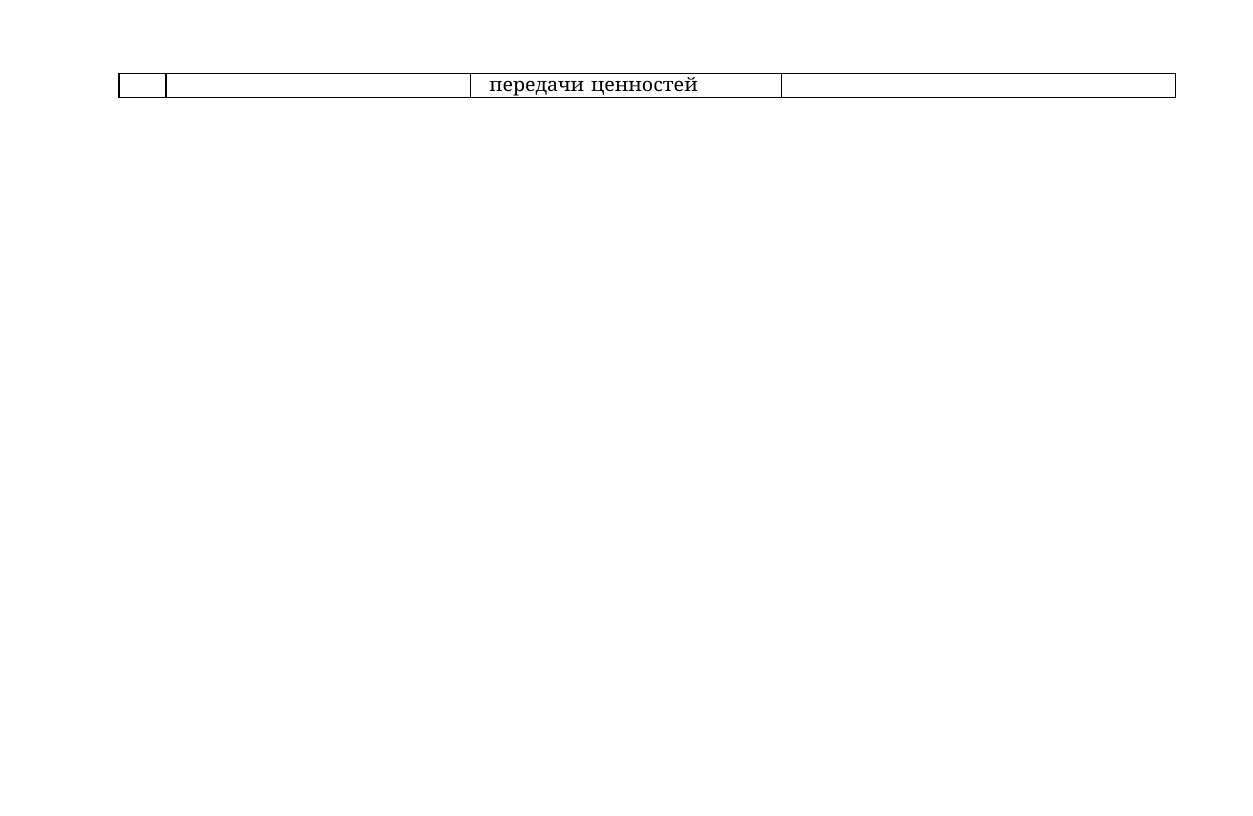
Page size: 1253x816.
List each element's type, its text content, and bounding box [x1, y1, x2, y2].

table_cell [471, 74, 781, 97]
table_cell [782, 74, 1175, 97]
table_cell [167, 74, 470, 97]
table_cell 5 [120, 74, 165, 97]
